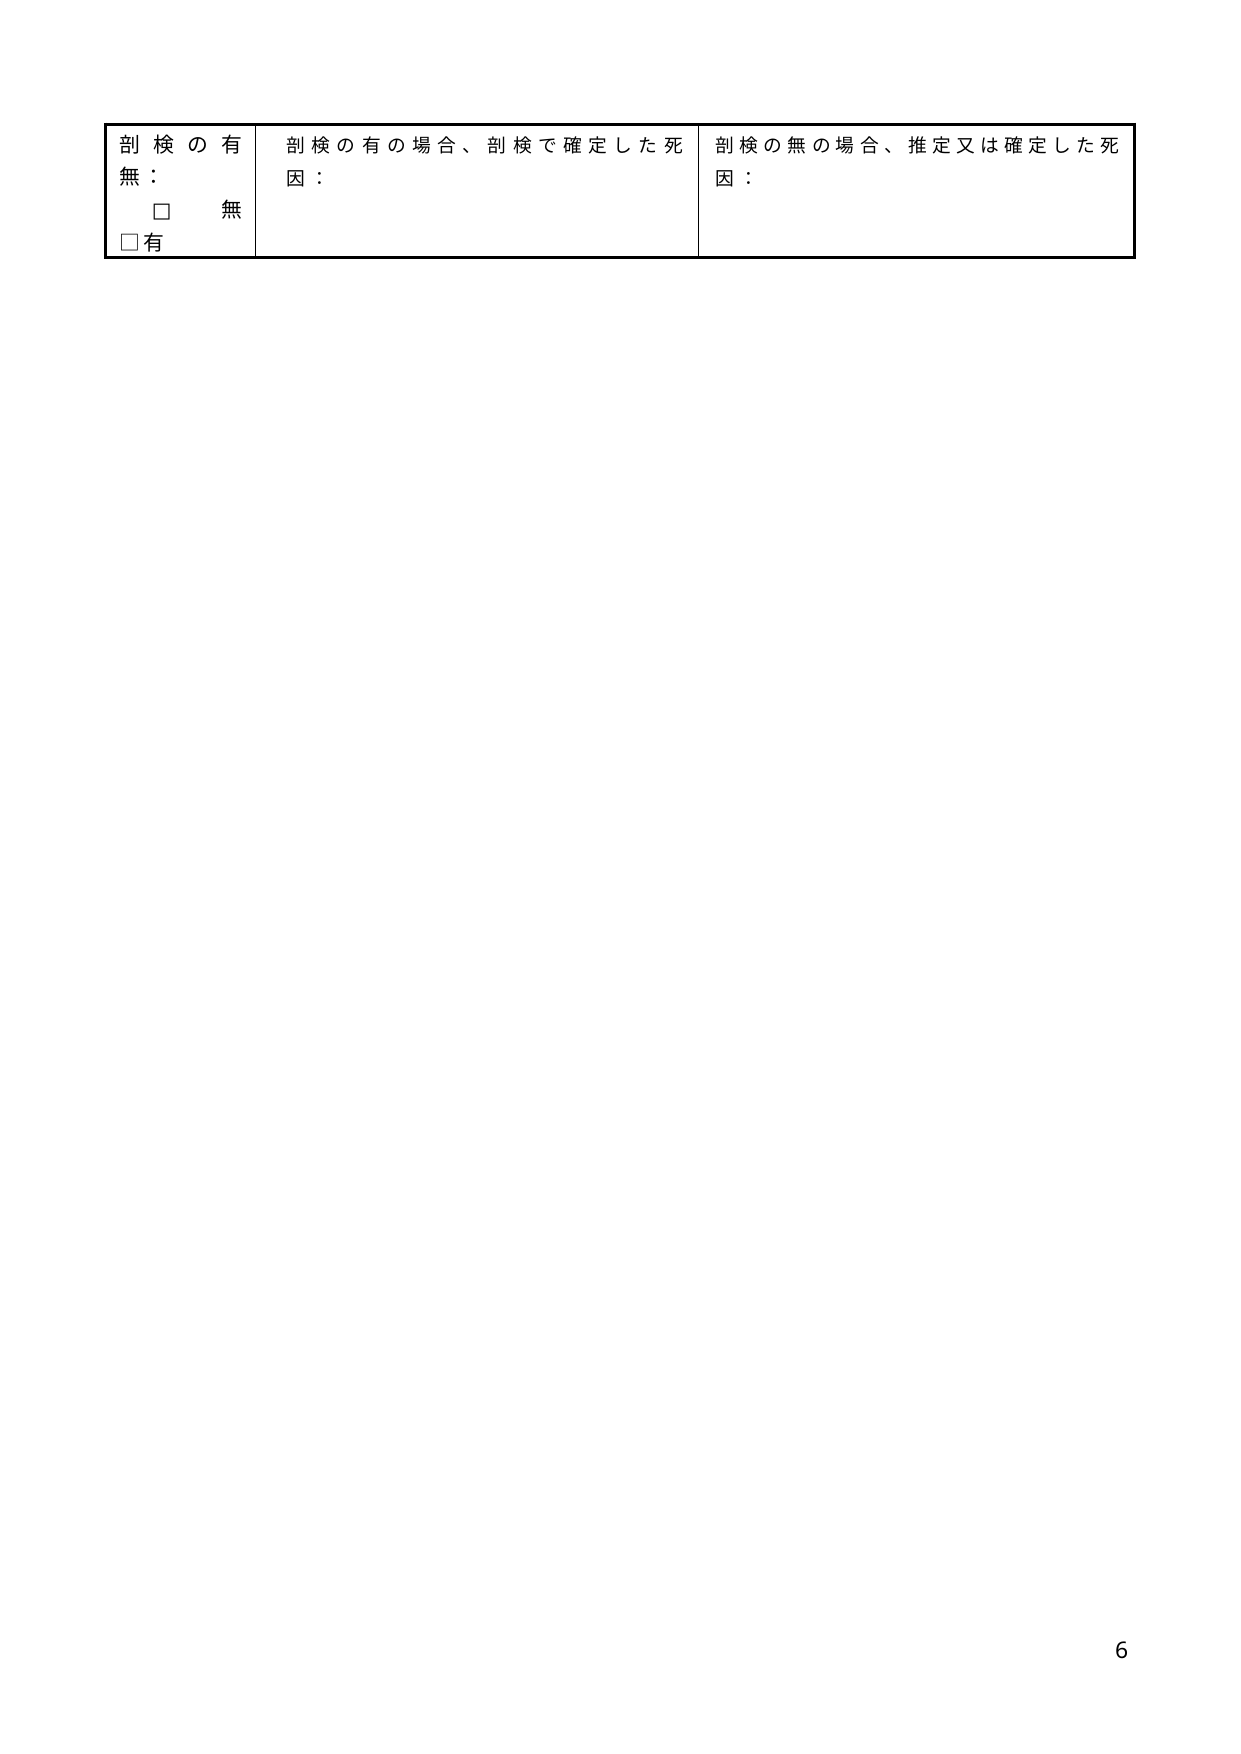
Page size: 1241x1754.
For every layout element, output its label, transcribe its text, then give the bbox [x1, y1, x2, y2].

table_header 剖検の有無： □無 □有 [107, 126, 255, 256]
table_header 剖検の無の場合、推定又は確定した死因： [699, 126, 1133, 256]
table_header 剖検の有の場合、剖検で確定した死因： [256, 126, 698, 256]
